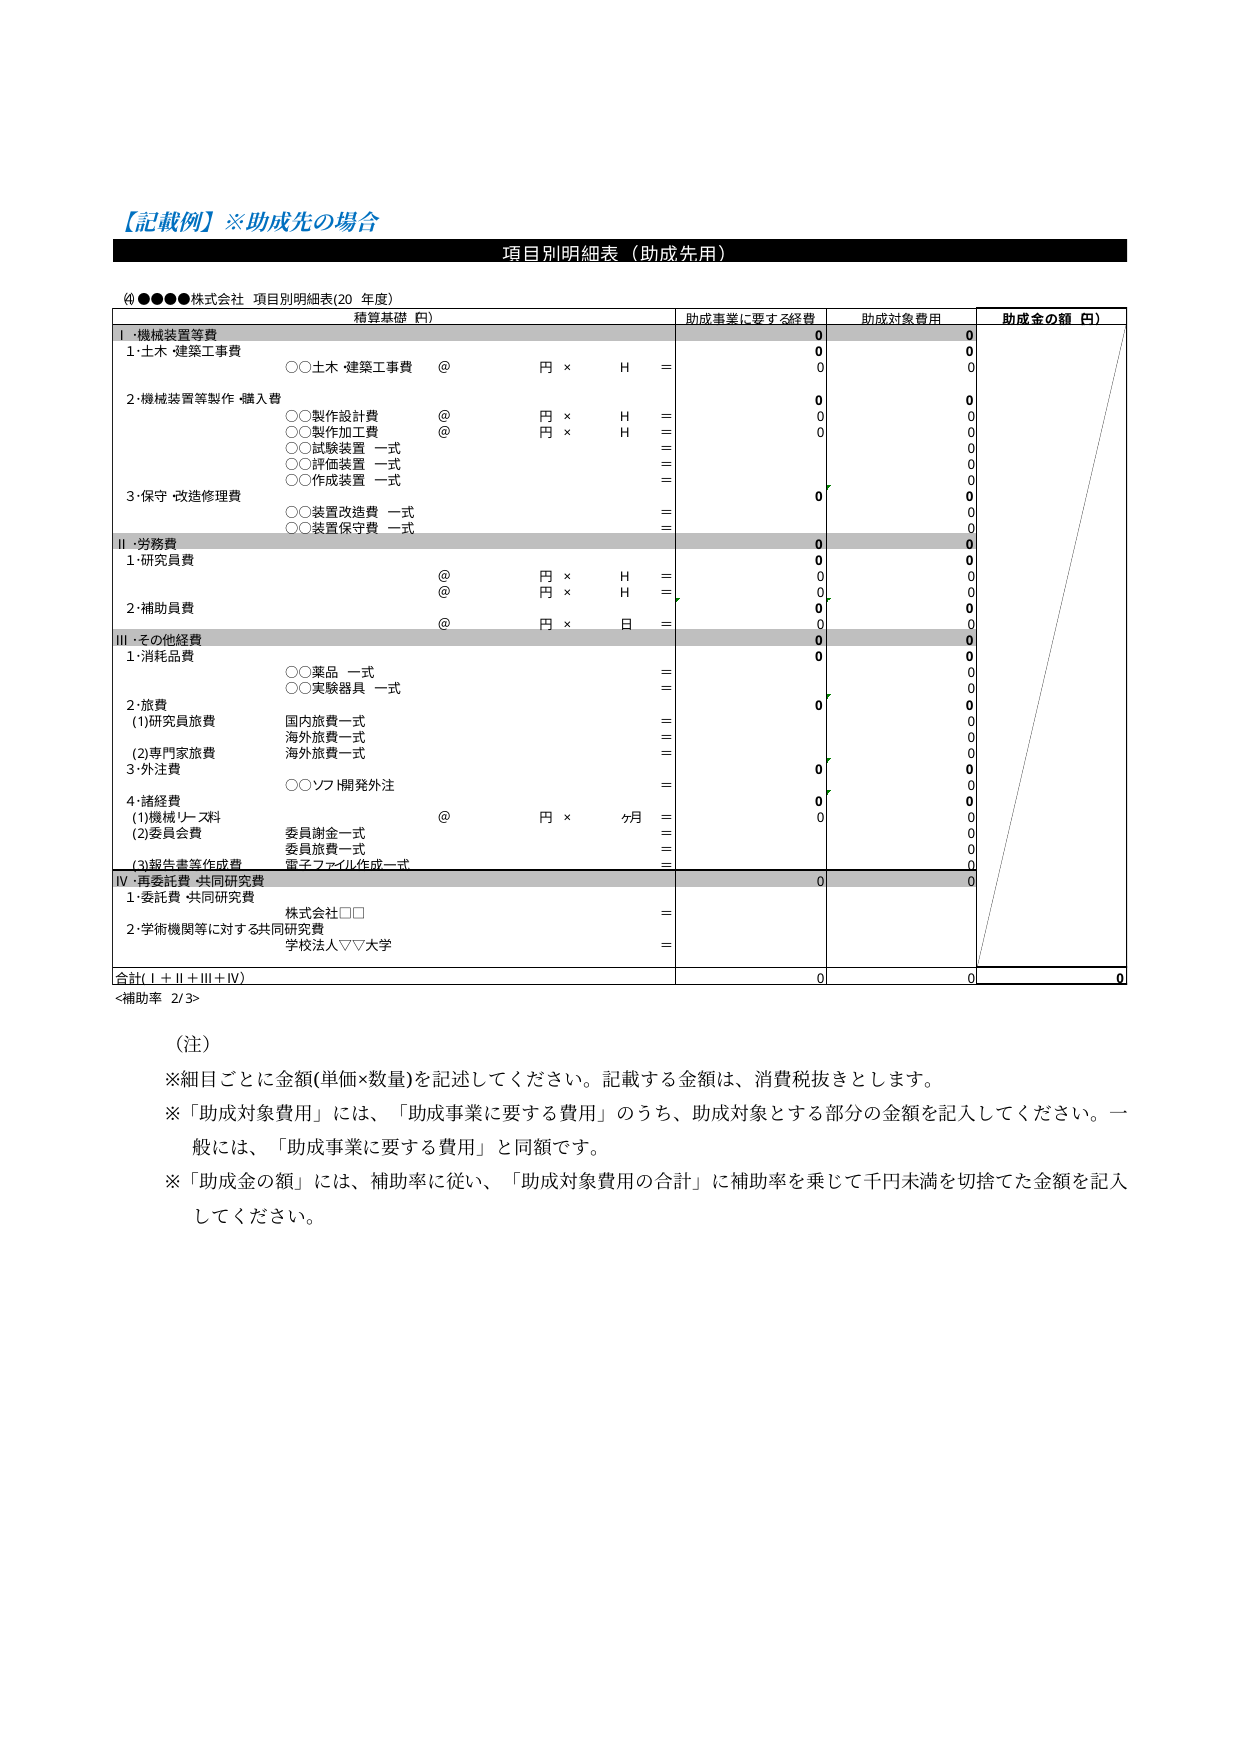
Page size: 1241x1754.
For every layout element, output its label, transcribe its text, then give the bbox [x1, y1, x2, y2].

text ※「助成対象費用」には、「助成事業に要する費用」のうち、助成対象とする部分の金額を記入してください。一般には、「助成事業に要する費用」と同額です。 [165, 1095, 1128, 1163]
text （注） [165, 1026, 1128, 1061]
text 【記載例】※助成先の場合 [112, 204, 1128, 238]
text ※細目ごとに金額(単価×数量)を記述してください。記載する金額は、消費税抜きとします。 [165, 1061, 1128, 1095]
text ※「助成金の額」には、補助率に従い、「助成対象費用の合計」に補助率を乗じて千円未満を切捨てた金額を記入してください。 [165, 1163, 1128, 1232]
